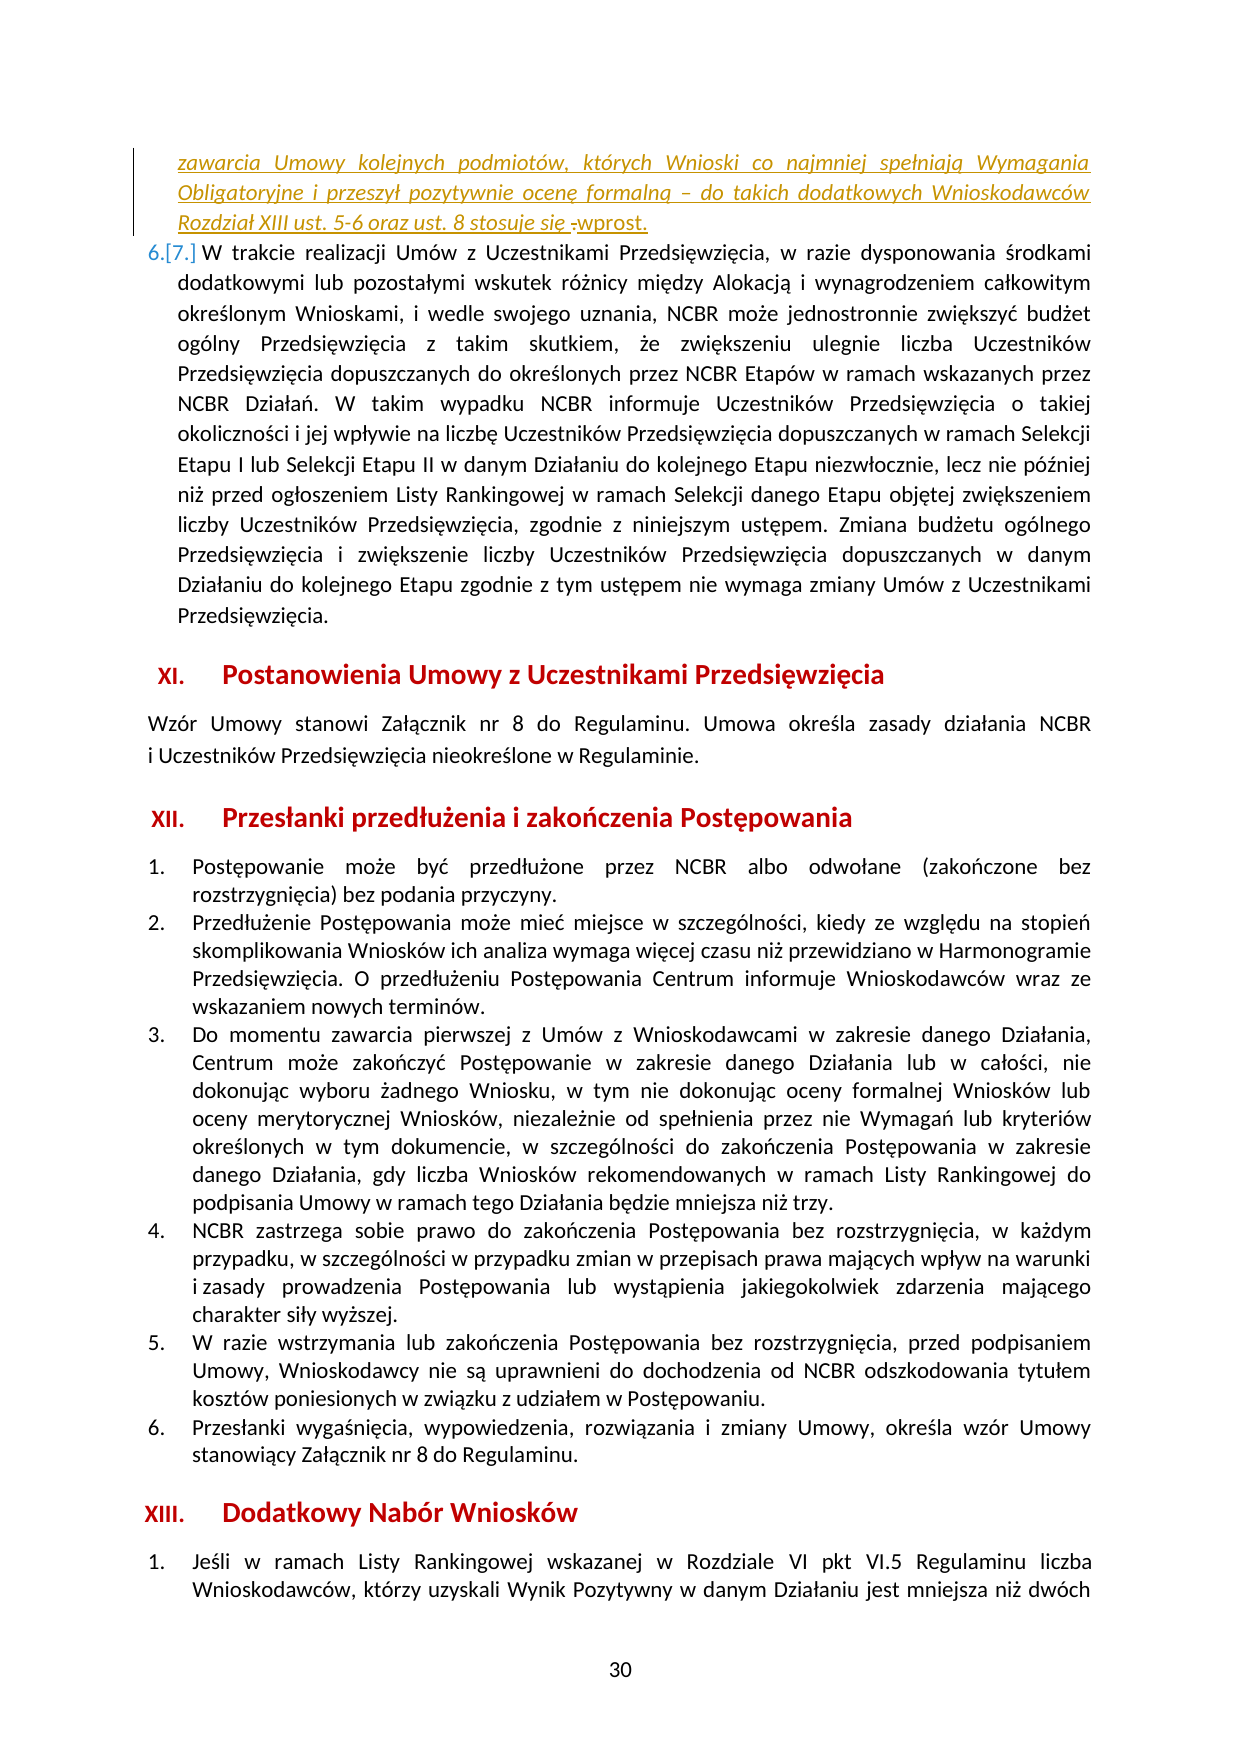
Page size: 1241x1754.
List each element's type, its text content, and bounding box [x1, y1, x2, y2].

list Przesłanki wygaśnięcia, wypowiedzenia, rozwiązania i zmiany Umowy, określa wzór Umowy stanowiący Załącznik nr 8 do Regulaminu. [148, 1413, 1093, 1469]
list Do momentu zawarcia pierwszej z Umów z Wnioskodawcami w zakresie danego Działania, Centrum może zakończyć Postępowanie w zakresie danego Działania lub w całości, nie dokonując wyboru żadnego Wniosku, w tym nie dokonując oceny formalnej Wniosków lub oceny merytorycznej Wniosków, niezależnie od spełnienia przez nie Wymagań lub kryteriów określonych w tym dokumencie, w szczególności do zakończenia Postępowania w zakresie danego Działania, gdy liczba Wniosków rekomendowanych w ramach Listy Rankingowej do podpisania Umowy w ramach tego Działania będzie mniejsza niż trzy. [148, 1020, 1093, 1216]
list W trakcie realizacji Umów z Uczestnikami Przedsięwzięcia, w razie dysponowania środkami dodatkowymi lub pozostałymi wskutek różnicy między Alokacją i wynagrodzeniem całkowitym określonym Wnioskami, i wedle swojego uznania, NCBR może jednostronnie zwiększyć budżet ogólny Przedsięwzięcia z takim skutkiem, że zwiększeniu ulegnie liczba Uczestników Przedsięwzięcia dopuszczanych do określonych przez NCBR Etapów w ramach wskazanych przez NCBR Działań. W takim wypadku NCBR informuje Uczestników Przedsięwzięcia o takiej okoliczności i jej wpływie na liczbę Uczestników Przedsięwzięcia dopuszczanych w ramach Selekcji Etapu I lub Selekcji Etapu II w danym Działaniu do kolejnego Etapu niezwłocznie, lecz nie później niż przed ogłoszeniem Listy Rankingowej w ramach Selekcji danego Etapu objętej zwiększeniem liczby Uczestników Przedsięwzięcia, zgodnie z niniejszym ustępem. Zmiana budżetu ogólnego Przedsięwzięcia i zwiększenie liczby Uczestników Przedsięwzięcia dopuszczanych w danym Działaniu do kolejnego Etapu zgodnie z tym ustępem nie wymaga zmiany Umów z Uczestnikami Przedsięwzięcia. [148, 238, 1093, 629]
list Przedłużenie Postępowania może mieć miejsce w szczególności, kiedy ze względu na stopień skomplikowania Wniosków ich analiza wymaga więcej czasu niż przewidziano w Harmonogramie Przedsięwzięcia. O przedłużeniu Postępowania Centrum informuje Wnioskodawców wraz ze wskazaniem nowych terminów. [148, 908, 1093, 1020]
list Postępowanie może być przedłużone przez NCBR albo odwołane (zakończone bez rozstrzygnięcia) bez podania przyczyny. [148, 852, 1093, 908]
text Wzór Umowy stanowi Załącznik nr 8 do Regulaminu. Umowa określa zasady działania NCBR i Uczestników Przedsięwzięcia nieokreślone w Regulaminie. [148, 709, 1093, 769]
subtitle Postanowienia Umowy z Uczestnikami Przedsięwzięcia [185, 656, 1093, 692]
list NCBR zastrzega sobie prawo do zakończenia Postępowania bez rozstrzygnięcia, w każdym przypadku, w szczególności w przypadku zmian w przepisach prawa mających wpływ na warunki i zasady prowadzenia Postępowania lub wystąpienia jakiegokolwiek zdarzenia mającego charakter siły wyższej. [148, 1216, 1093, 1328]
subtitle Dodatkowy Nabór Wniosków [185, 1494, 1093, 1529]
list W razie wstrzymania lub zakończenia Postępowania bez rozstrzygnięcia, przed podpisaniem Umowy, Wnioskodawcy nie są uprawnieni do dochodzenia od NCBR odszkodowania tytułem kosztów poniesionych w związku z udziałem w Postępowaniu. [148, 1328, 1093, 1413]
subtitle Przesłanki przedłużenia i zakończenia Postępowania [185, 799, 1093, 834]
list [148, 1547, 1093, 1603]
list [148, 148, 1093, 236]
